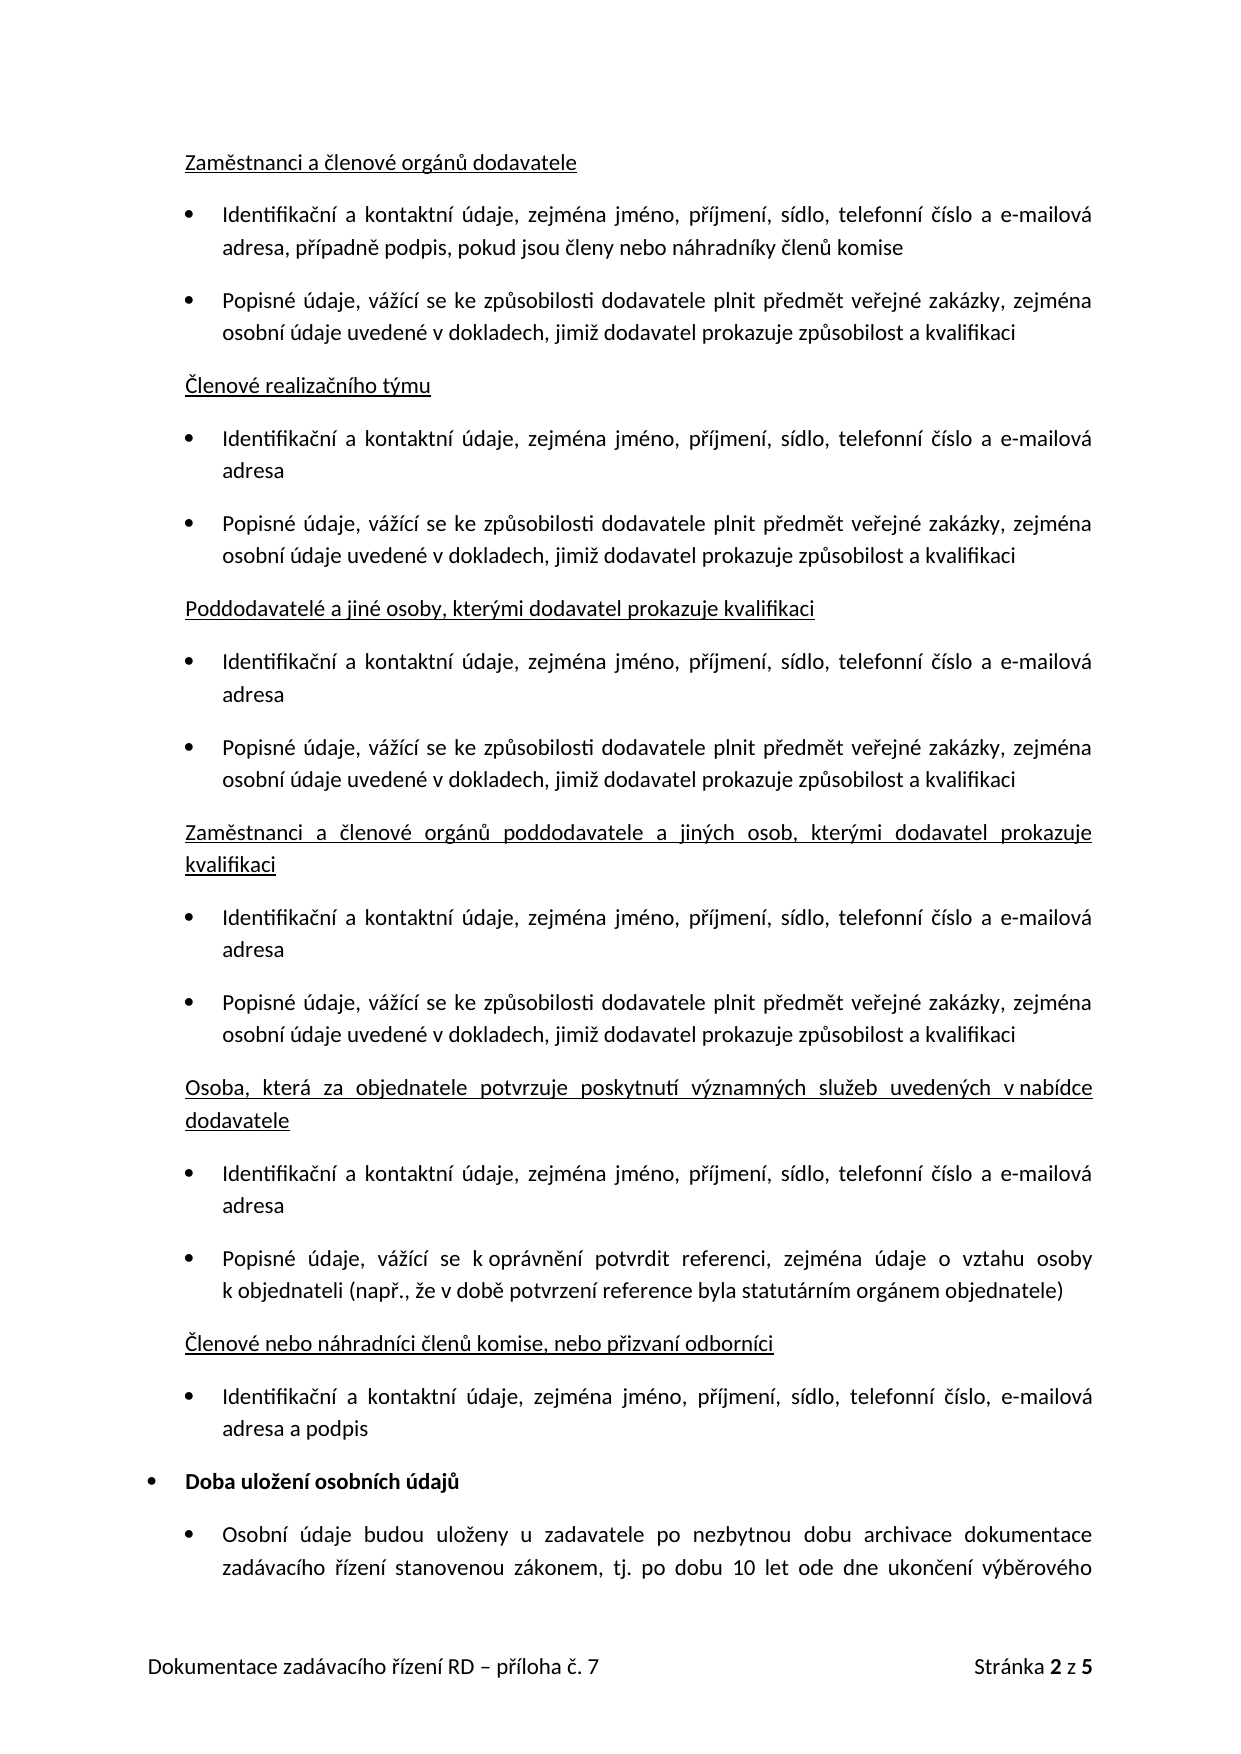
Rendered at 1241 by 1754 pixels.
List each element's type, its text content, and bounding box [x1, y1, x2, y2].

text Členové nebo náhradníci členů komise, nebo přizvaní odborníci [185, 1329, 1093, 1357]
text Identifikační a kontaktní údaje, zejména jméno, příjmení, sídlo, telefonní číslo a e-mailová adresa [185, 903, 1093, 963]
text Osoba, která za objednatele potvrzuje poskytnutí významných služeb uvedených v nabídce dodavatele [185, 1073, 1093, 1098]
text Doba uložení osobních údajů [148, 1467, 1093, 1495]
text Osoba, která za objednatele potvrzuje poskytnutí významných služeb uvedených v nabídce dodavatele [185, 1099, 1093, 1134]
text Identifikační a kontaktní údaje, zejména jméno, příjmení, sídlo, telefonní číslo, e-mailová adresa a podpis [185, 1382, 1093, 1442]
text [185, 1520, 1093, 1581]
text Identifikační a kontaktní údaje, zejména jméno, příjmení, sídlo, telefonní číslo a e-mailová adresa [185, 1159, 1093, 1219]
text Identifikační a kontaktní údaje, zejména jméno, příjmení, sídlo, telefonní číslo a e-mailová adresa [185, 647, 1093, 708]
text Identifikační a kontaktní údaje, zejména jméno, příjmení, sídlo, telefonní číslo a e-mailová adresa [185, 424, 1093, 484]
text Zaměstnanci a členové orgánů poddodavatele a jiných osob, kterými dodavatel prokazuje kvalifikaci [185, 818, 1093, 878]
text Poddodavatelé a jiné osoby, kterými dodavatel prokazuje kvalifikaci [185, 594, 1093, 622]
text Popisné údaje, vážící se k oprávnění potvrdit referenci, zejména údaje o vztahu osoby k objednateli (např., že v době potvrzení reference byla statutárním orgánem objednatele) [185, 1244, 1093, 1304]
text Zaměstnanci a členové orgánů dodavatele [185, 148, 1093, 176]
text Členové realizačního týmu [185, 371, 1093, 399]
text Identifikační a kontaktní údaje, zejména jméno, příjmení, sídlo, telefonní číslo a e-mailová adresa, případně podpis, pokud jsou členy nebo náhradníky členů komise [185, 201, 1093, 261]
